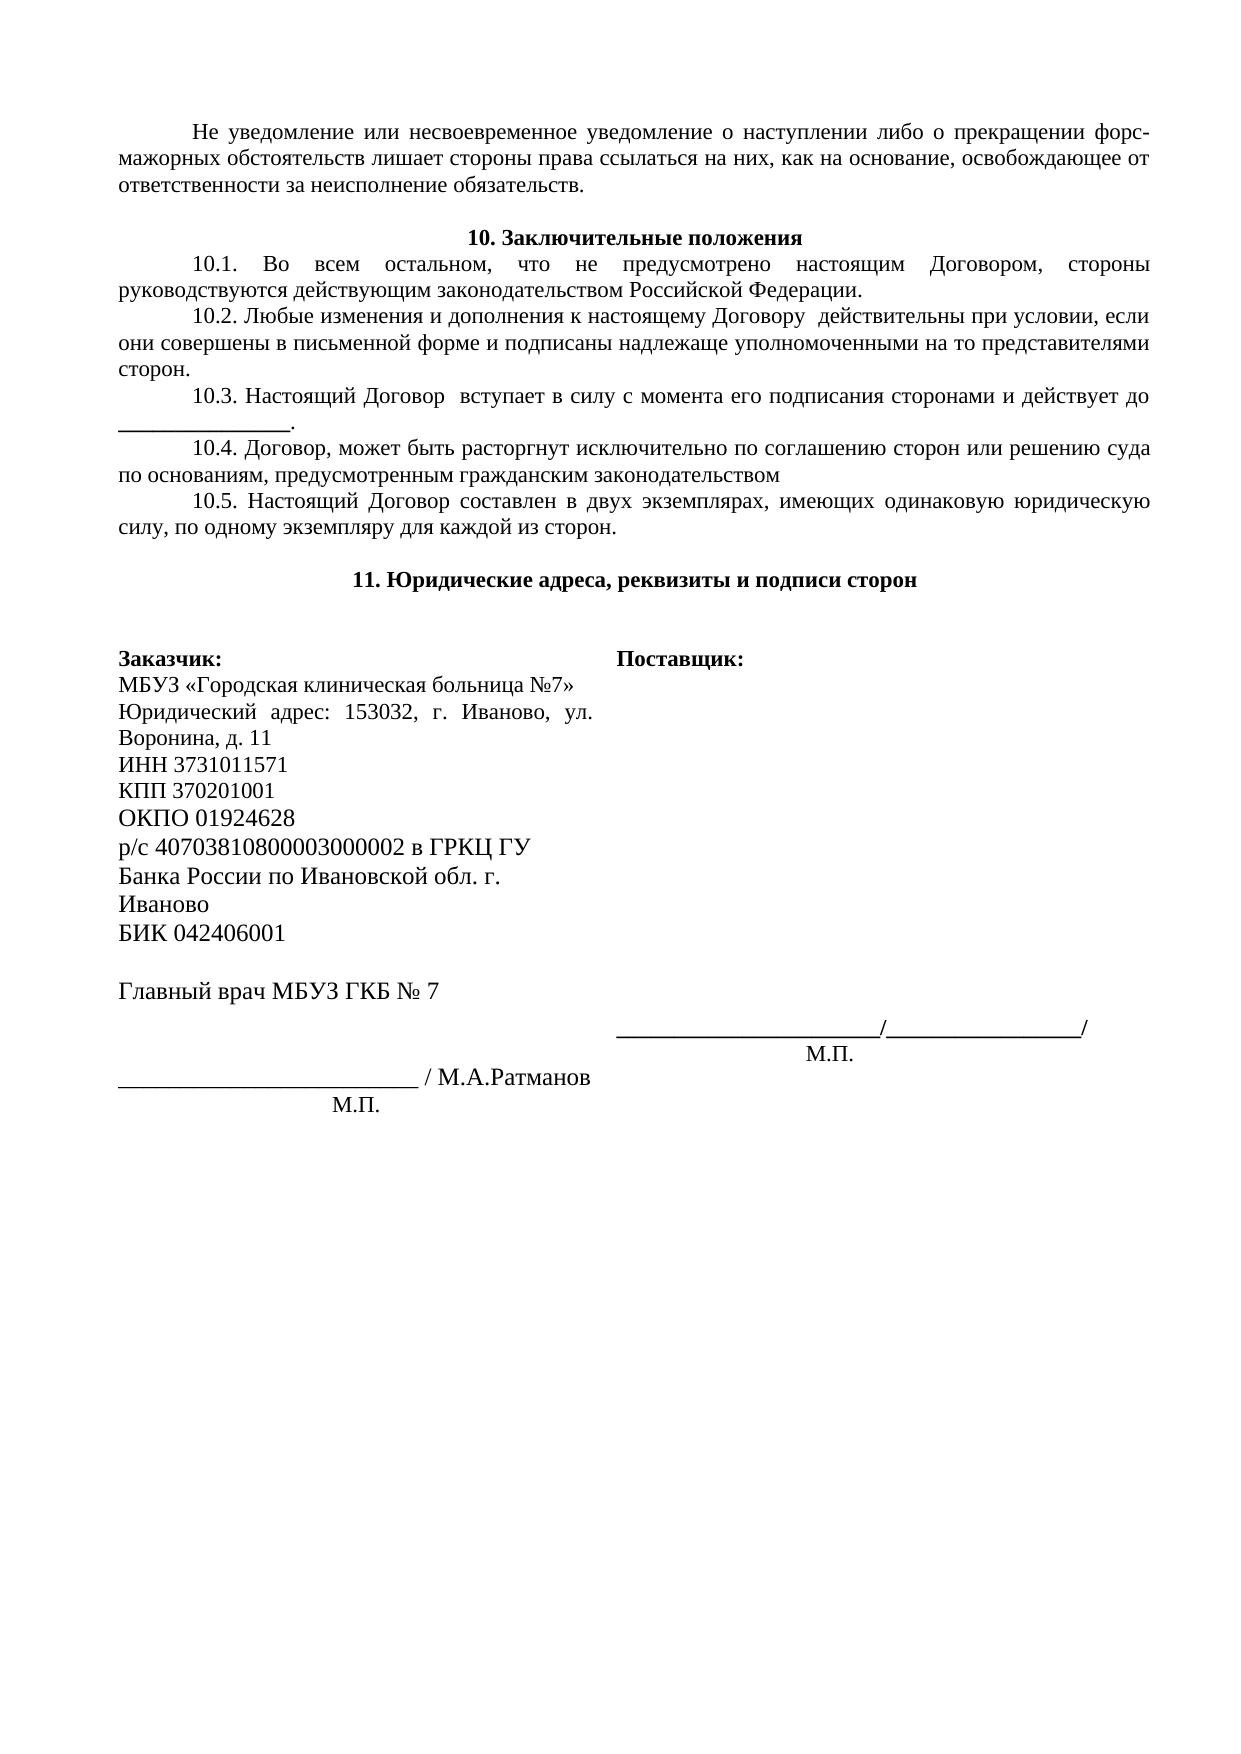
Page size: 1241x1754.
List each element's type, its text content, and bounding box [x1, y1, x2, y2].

text 10.5. Настоящий Договор составлен в двух экземплярах, имеющих одинаковую юридическую силу, по одному экземпляру для каждой из сторон. [118, 487, 1152, 540]
text Не уведомление или несвоевременное уведомление о наступлении либо о прекращении форс-мажорных обстоятельств лишает стороны права ссылаться на них, как на основание, освобождающее от ответственности за неисполнение обязательств. [118, 118, 1152, 197]
text 10.2. Любые изменения и дополнения к настоящему Договору действительны при условии, если они совершены в письменной форме и подписаны надлежаще уполномоченными на то представителями сторон. [118, 303, 1152, 382]
table_header Поставщик: _______________________/_________________/ М.П. [605, 645, 1104, 1117]
text 11. Юридические адреса, реквизиты и подписи сторон [118, 566, 1152, 592]
text 10.1. Во всем остальном, что не предусмотрено настоящим Договором, стороны руководствуются действующим законодательством Российской Федерации. [118, 250, 1152, 303]
text 10. Заключительные положения [118, 223, 1152, 250]
text 10.4. Договор, может быть расторгнут исключительно по соглашению сторон или решению суда по основаниям, предусмотренным гражданским законодательством [118, 434, 1152, 487]
text 10.3. Настоящий Договор вступает в силу с момента его подписания сторонами и действует до _______________. [118, 382, 1152, 434]
table_header Заказчик: МБУЗ «Городская клиническая больница №7» Юридический адрес: 153032, г. Иваново, ул. Воронина, д. 11 ИНН 3731011571 КПП 370201001 ОКПО 01924628 р/с 40703810800003000002 в ГРКЦ ГУ Банка России по Ивановской обл. г. Иваново БИК 042406001 Главный врач МБУЗ ГКБ № 7 ________________________ / М.А.Ратманов М.П. [107, 645, 605, 1117]
